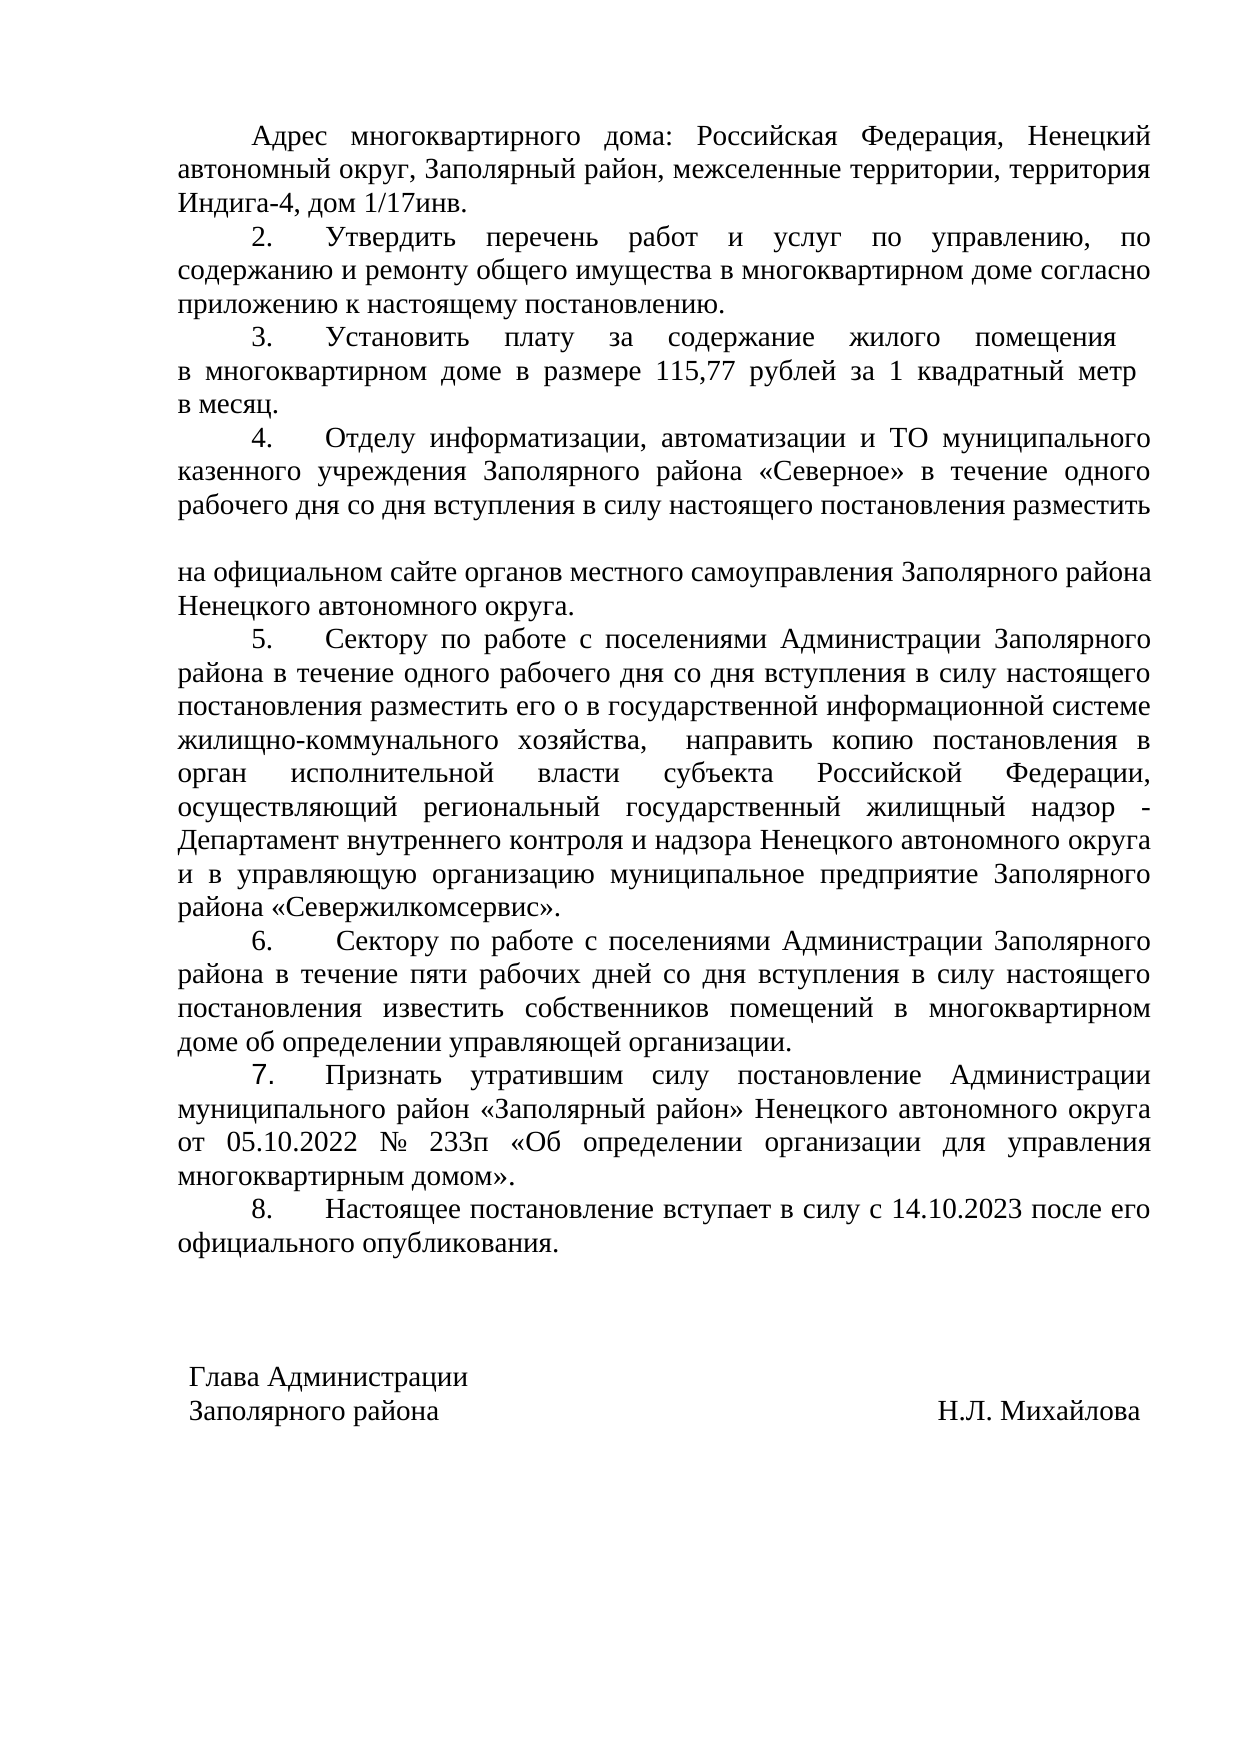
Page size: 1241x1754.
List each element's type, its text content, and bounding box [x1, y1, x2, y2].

table_header Глава Администрации Заполярного района [177, 1359, 666, 1426]
text Адрес многоквартирного дома: Российская Федерация, Ненецкий автономный округ, Заполярный район, межселенные территории, территория Индига-4, дом 1/17инв. [177, 118, 1152, 219]
list Отделу информатизации, автоматизации и ТО муниципального казенного учреждения Заполярного района «Северное» в течение одного рабочего дня со дня вступления в силу настоящего постановления разместить на официальном сайте органов местного самоуправления Заполярного района Ненецкого автономного округа. [177, 420, 1152, 621]
list Установить плату за содержание жилого помещения в многоквартирном доме в размере 115,77 рублей за 1 квадратный метр в месяц. [177, 319, 1152, 420]
list Сектору по работе с поселениями Администрации Заполярного района в течение одного рабочего дня со дня вступления в силу настоящего постановления разместить его о в государственной информационной системе жилищно-коммунального хозяйства, направить копию постановления в орган исполнительной власти субъекта Российской Федерации, осуществляющий региональный государственный жилищный надзор - Департамент внутреннего контроля и надзора Ненецкого автономного округа и в управляющую организацию муниципальное предприятие Заполярного района «Севержилкомсервис». [177, 621, 1152, 923]
list Сектору по работе с поселениями Администрации Заполярного района в течение пяти рабочих дней со дня вступления в силу настоящего постановления известить собственников помещений в многоквартирном доме об определении управляющей организации. [177, 923, 1152, 1057]
table_header Н.Л. Михайлова [666, 1359, 1152, 1426]
list Признать утратившим силу постановление Администрации муниципального район «Заполярный район» Ненецкого автономного округа от 05.10.2022 № 233п «Об определении организации для управления многоквартирным домом». [177, 1057, 1152, 1192]
list Настоящее постановление вступает в силу с 14.10.2023 после его официального опубликования. [177, 1192, 1152, 1259]
list Утвердить перечень работ и услуг по управлению, по содержанию и ремонту общего имущества в многоквартирном доме согласно приложению к настоящему постановлению. [177, 219, 1152, 319]
